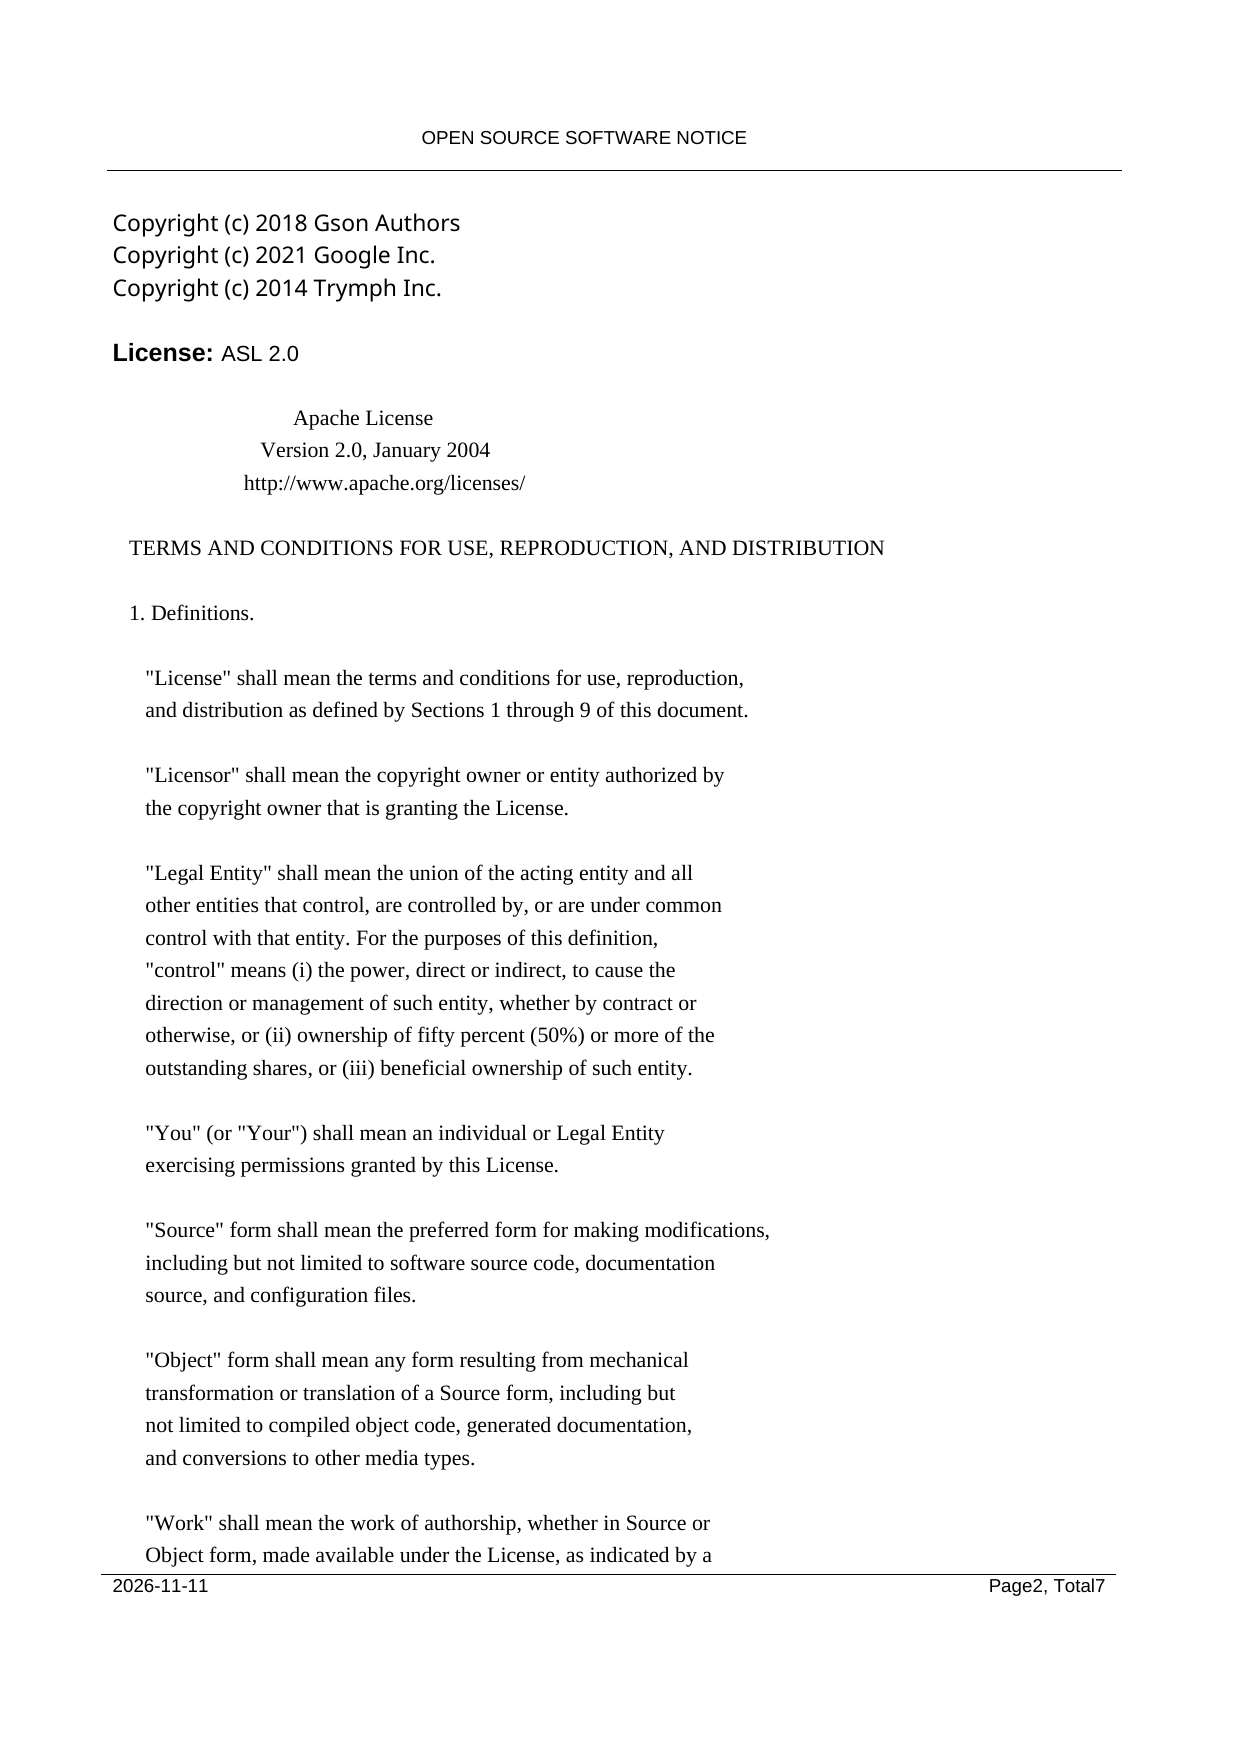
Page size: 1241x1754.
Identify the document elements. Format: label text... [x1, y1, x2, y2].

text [112, 206, 1128, 336]
text License: ASL 2.0 [112, 336, 1128, 369]
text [112, 369, 1128, 1571]
